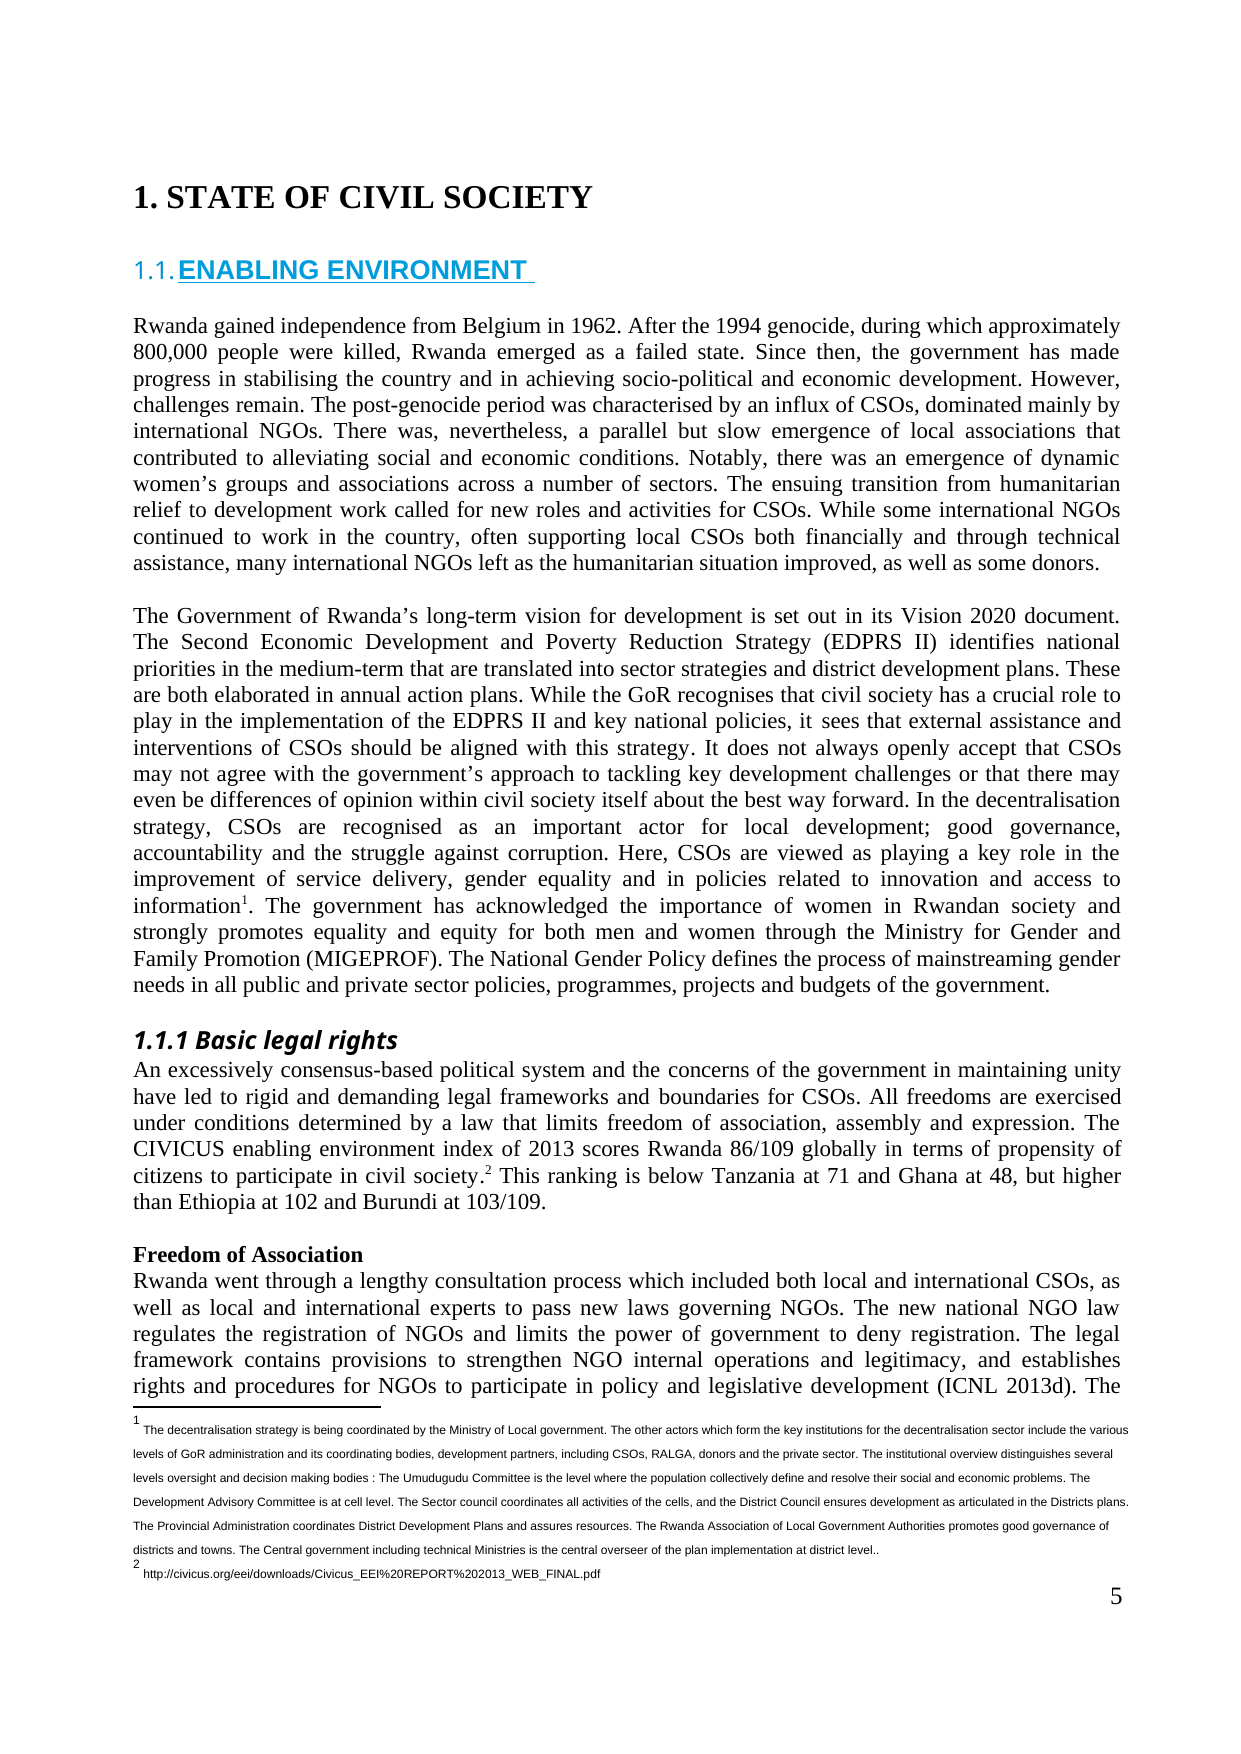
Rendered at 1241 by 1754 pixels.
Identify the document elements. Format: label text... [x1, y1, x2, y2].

text An excessively consensus-based political system and the concerns of the government in maintaining unity have led to rigid and demanding legal frameworks and boundaries for CSOs. All freedoms are exercised under conditions determined by a law that limits freedom of association, assembly and expression. The CIVICUS enabling environment index of 2013 scores Rwanda 86/109 globally in terms of propensity of citizens to participate in civil society. This ranking is below Tanzania at 71 and Ghana at 48, but higher than Ethiopia at 102 and Burundi at 103/109. [133, 1056, 1122, 1214]
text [133, 1267, 1122, 1399]
text Rwanda gained independence from Belgium in 1962. After the 1994 genocide, during which approximately 800,000 people were killed, Rwanda emerged as a failed state. Since then, the government has made progress in stabilising the country and in achieving socio-political and economic development. However, challenges remain. The post-genocide period was characterised by an influx of CSOs, dominated mainly by international NGOs. There was, nevertheless, a parallel but slow emergence of local associations that contributed to alleviating social and economic conditions. Notably, there was an emergence of dynamic women’s groups and associations across a number of sectors. The ensuing transition from humanitarian relief to development work called for new roles and activities for CSOs. While some international NGOs continued to work in the country, often supporting local CSOs both financially and through technical assistance, many international NGOs left as the humanitarian situation improved, as well as some donors. [133, 312, 1122, 576]
subtitle 1.1.1 Basic legal rights [133, 1022, 1122, 1056]
subtitle 1. STATE OF CIVIL SOCIETY [133, 177, 1122, 216]
text The Government of Rwanda’s long-term vision for development is set out in its Vision 2020 document. The Second Economic Development and Poverty Reduction Strategy (EDPRS II) identifies national priorities in the medium-term that are translated into sector strategies and district development plans. These are both elaborated in annual action plans. While the GoR recognises that civil society has a crucial role to play in the implementation of the EDPRS II and key national policies, it sees that external assistance and interventions of CSOs should be aligned with this strategy. It does not always openly accept that CSOs may not agree with the government’s approach to tackling key development challenges or that there may even be differences of opinion within civil society itself about the best way forward. In the decentralisation strategy, CSOs are recognised as an important actor for local development; good governance, accountability and the struggle against corruption. Here, CSOs are viewed as playing a key role in the improvement of service delivery, gender equality and in policies related to innovation and access to information. The government has acknowledged the importance of women in Rwandan society and strongly promotes equality and equity for both men and women through the Ministry for Gender and Family Promotion (MIGEPROF). The National Gender Policy defines the process of mainstreaming gender needs in all public and private sector policies, programmes, projects and budgets of the government. [133, 602, 1122, 997]
subtitle ENABLING ENVIRONMENT [133, 253, 1122, 287]
text Freedom of Association [133, 1241, 1122, 1267]
